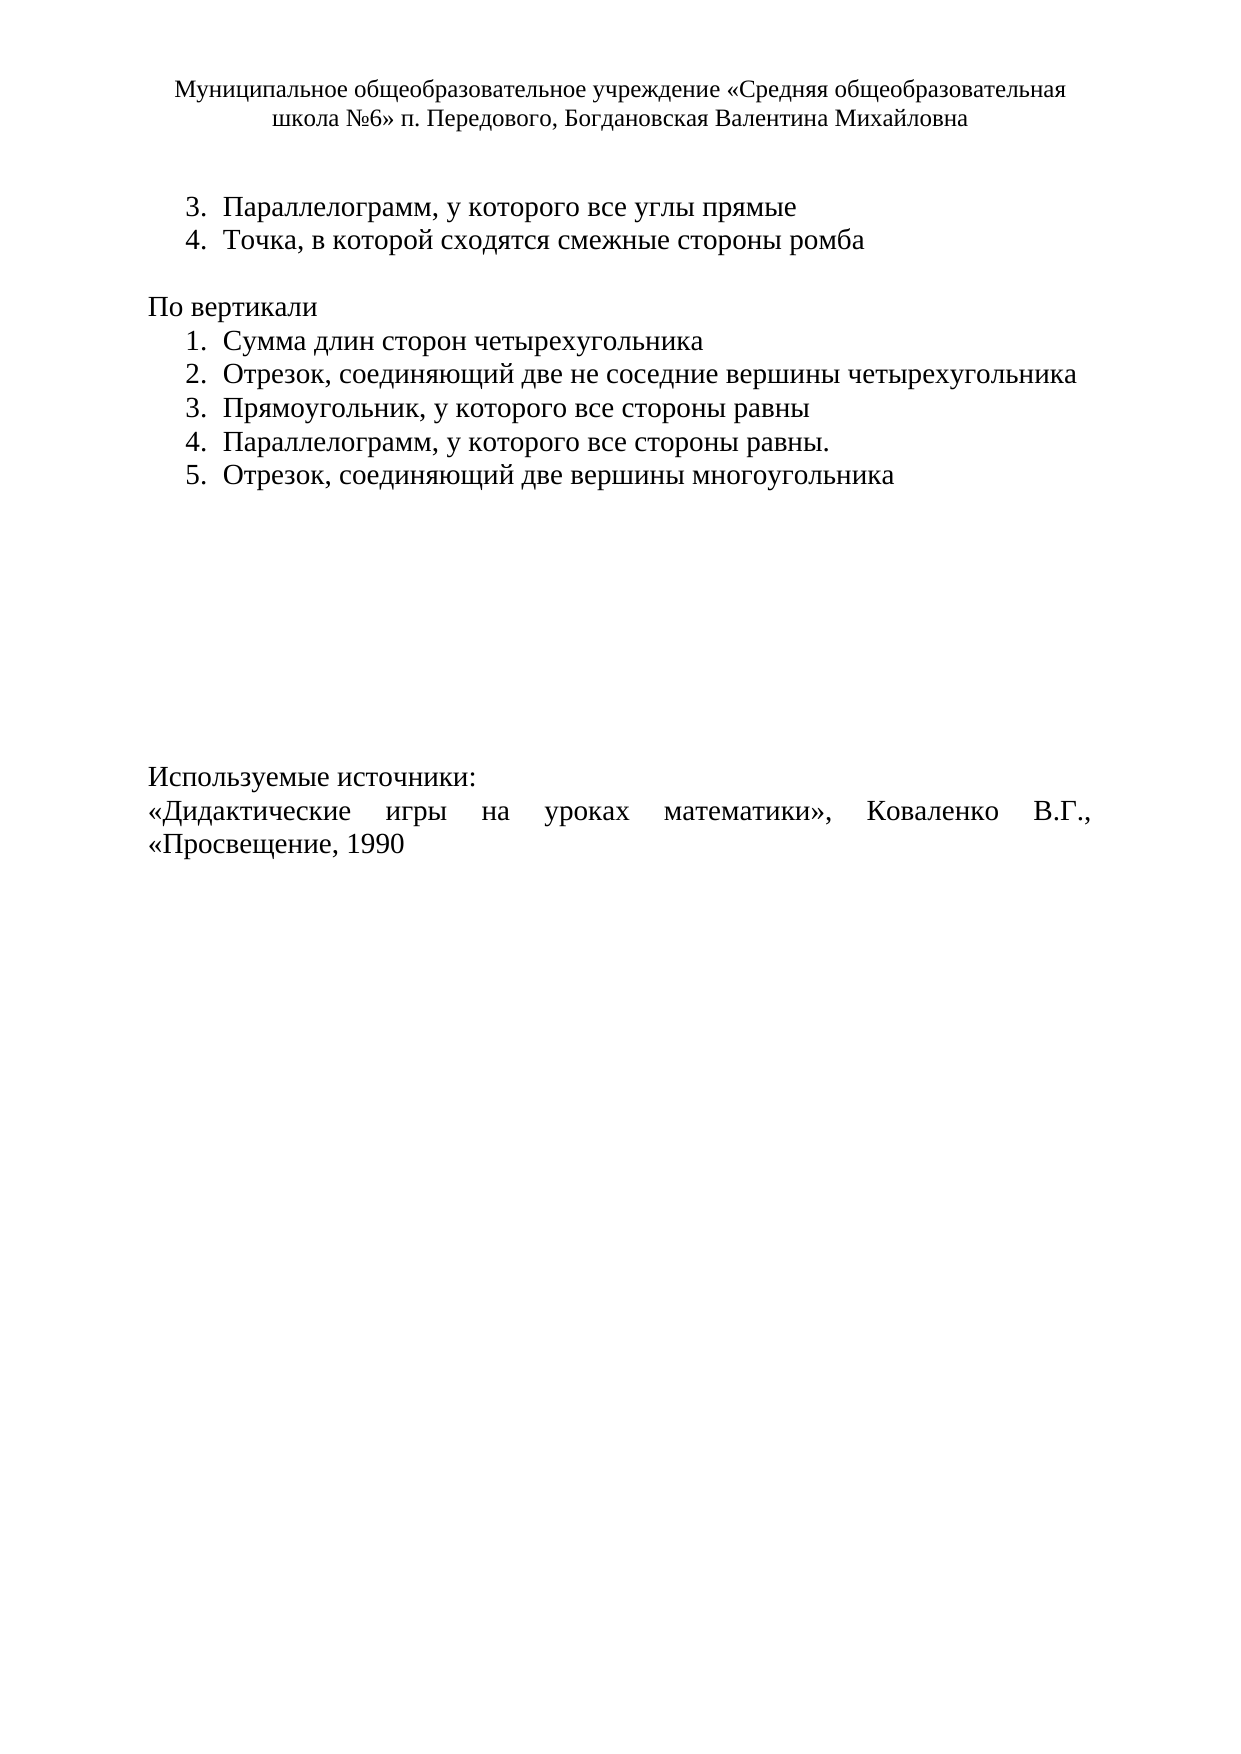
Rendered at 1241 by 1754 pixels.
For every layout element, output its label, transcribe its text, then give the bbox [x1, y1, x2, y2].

list Точка, в которой сходятся смежные стороны ромба [185, 222, 1092, 256]
list Отрезок, соединяющий две не соседние вершины четырехугольника [185, 357, 1092, 390]
text «Дидактические игры на уроках математики», Коваленко В.Г., «Просвещение, 1990 [148, 793, 1092, 860]
text Используемые источники: [148, 759, 1092, 793]
list Прямоугольник, у которого все стороны равны [185, 390, 1092, 424]
text По вертикали [148, 289, 1092, 323]
list Отрезок, соединяющий две вершины многоугольника [185, 457, 1092, 491]
list Параллелограмм, у которого все углы прямые [185, 189, 1092, 222]
list Параллелограмм, у которого все стороны равны. [185, 424, 1092, 457]
list Сумма длин сторон четырехугольника [185, 323, 1092, 357]
